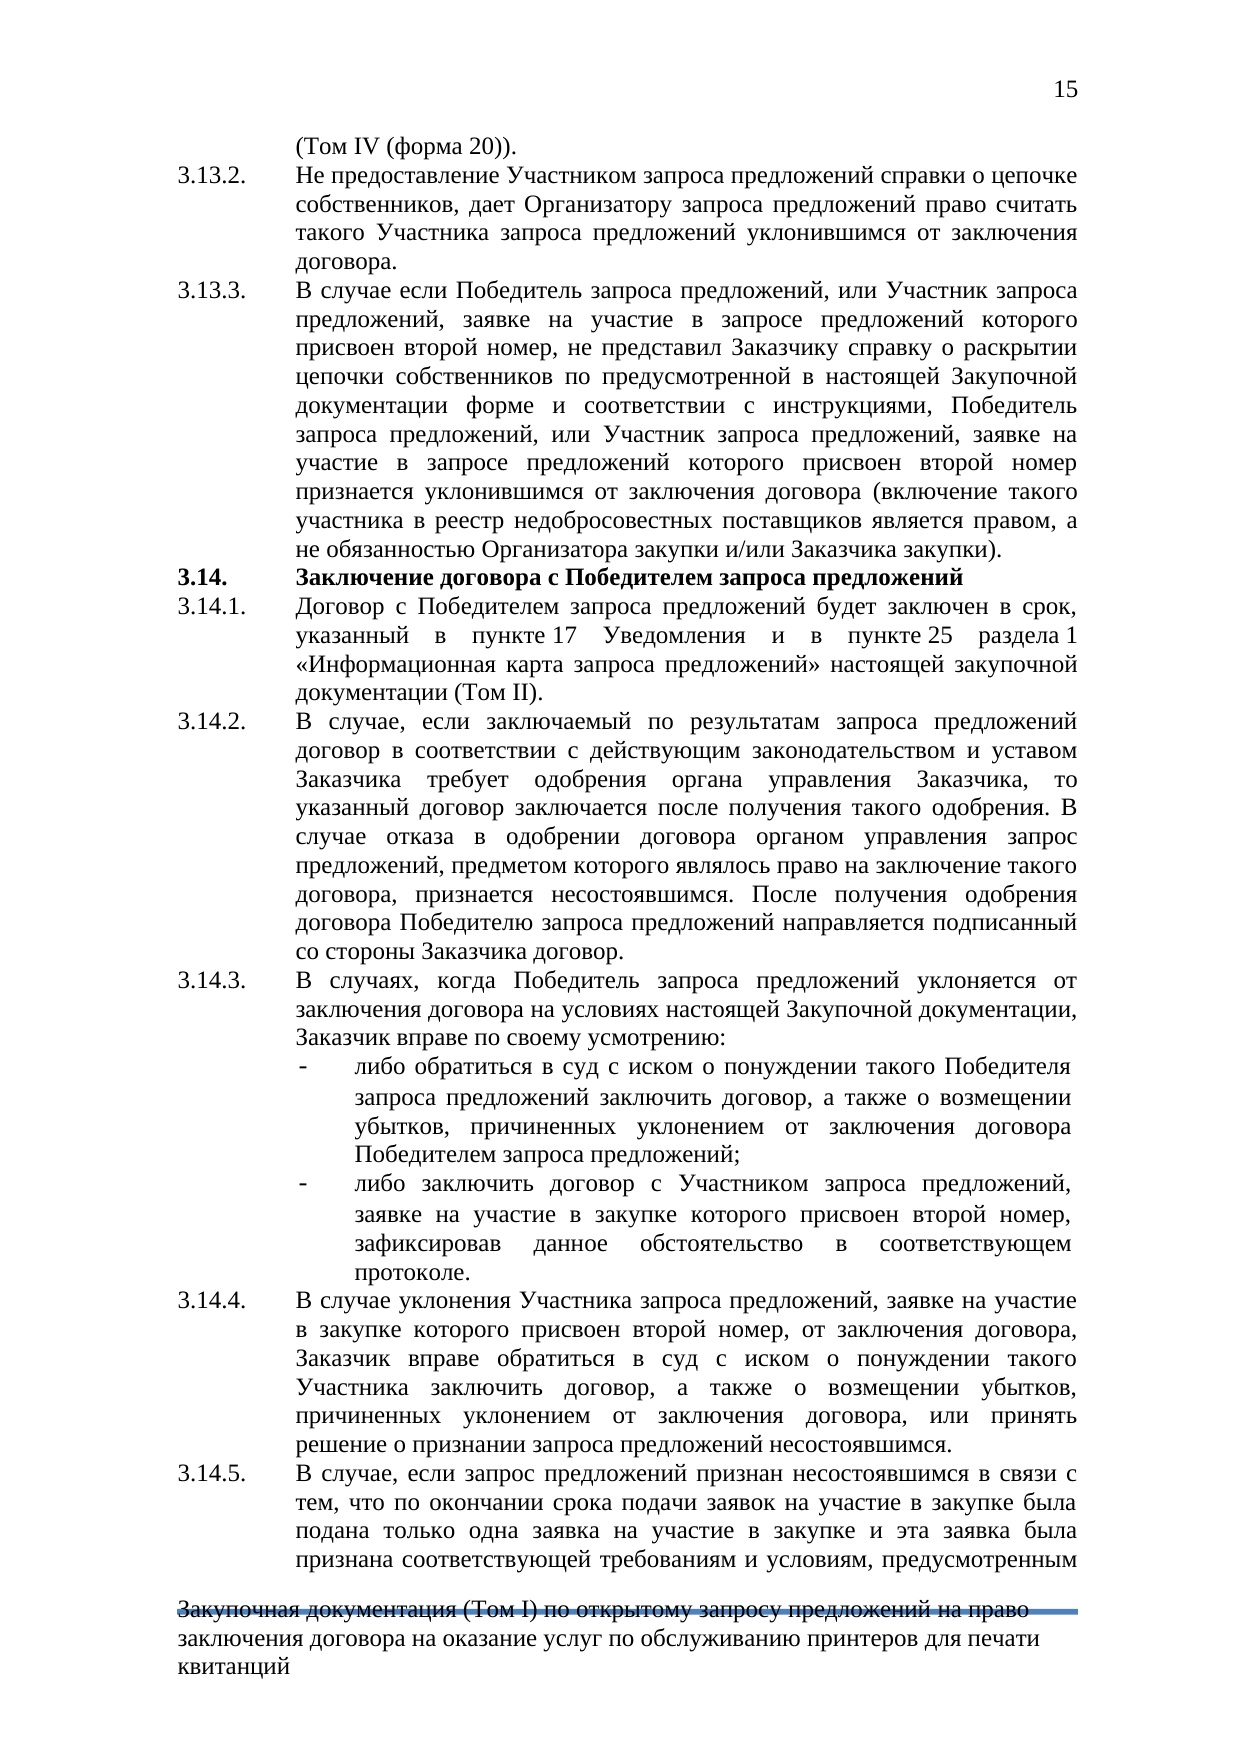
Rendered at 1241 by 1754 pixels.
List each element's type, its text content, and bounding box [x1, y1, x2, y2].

list В случае, если заключаемый по результатам запроса предложений договор в соответствии с действующим законодательством и уставом Заказчика требует одобрения органа управления Заказчика, то указанный договор заключается после получения такого одобрения. В случае отказа в одобрении договора органом управления запрос предложений, предметом которого являлось право на заключение такого договора, признается несостоявшимся. После получения одобрения договора Победителю запроса предложений направляется подписанный со стороны Заказчика договор. [177, 706, 1078, 965]
list либо заключить договор с Участником запроса предложений, заявке на участие в закупке которого присвоен второй номер, зафиксировав данное обстоятельство в соответствующем протоколе. [295, 1168, 1072, 1285]
list Заключение договора с Победителем запроса предложений [177, 562, 1078, 591]
list В случаях, когда Победитель запроса предложений уклоняется от заключения договора на условиях настоящей Закупочной документации, Заказчик вправе по своему усмотрению: [177, 965, 1078, 1051]
list либо обратиться в суд с иском о понуждении такого Победителя запроса предложений заключить договор, а также о возмещении убытков, причиненных уклонением от заключения договора Победителем запроса предложений; [295, 1051, 1072, 1168]
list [177, 131, 1078, 160]
list В случае если Победитель запроса предложений, или Участник запроса предложений, заявке на участие в запросе предложений которого присвоен второй номер, не представил Заказчику справку о раскрытии цепочки собственников по предусмотренной в настоящей Закупочной документации форме и соответствии с инструкциями, Победитель запроса предложений, или Участник запроса предложений, заявке на участие в запросе предложений которого присвоен второй номер признается уклонившимся от заключения договора (включение такого участника в реестр недобросовестных поставщиков является правом, а не обязанностью Организатора закупки и/или Заказчика закупки). [177, 275, 1078, 562]
list В случае уклонения Участника запроса предложений, заявке на участие в закупке которого присвоен второй номер, от заключения договора, Заказчик вправе обратиться в суд с иском о понуждении такого Участника заключить договор, а также о возмещении убытков, причиненных уклонением от заключения договора, или принять решение о признании запроса предложений несостоявшимся. [177, 1285, 1078, 1458]
list Не предоставление Участником запроса предложений справки о цепочке собственников, дает Организатору запроса предложений право считать такого Участника запроса предложений уклонившимся от заключения договора. [177, 160, 1078, 275]
list Договор с Победителем запроса предложений будет заключен в срок, указанный в пункте 17 Уведомления и в пункте 25 раздела 1 «Информационная карта запроса предложений» настоящей закупочной документации (Том II). [177, 591, 1078, 706]
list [177, 1458, 1078, 1573]
